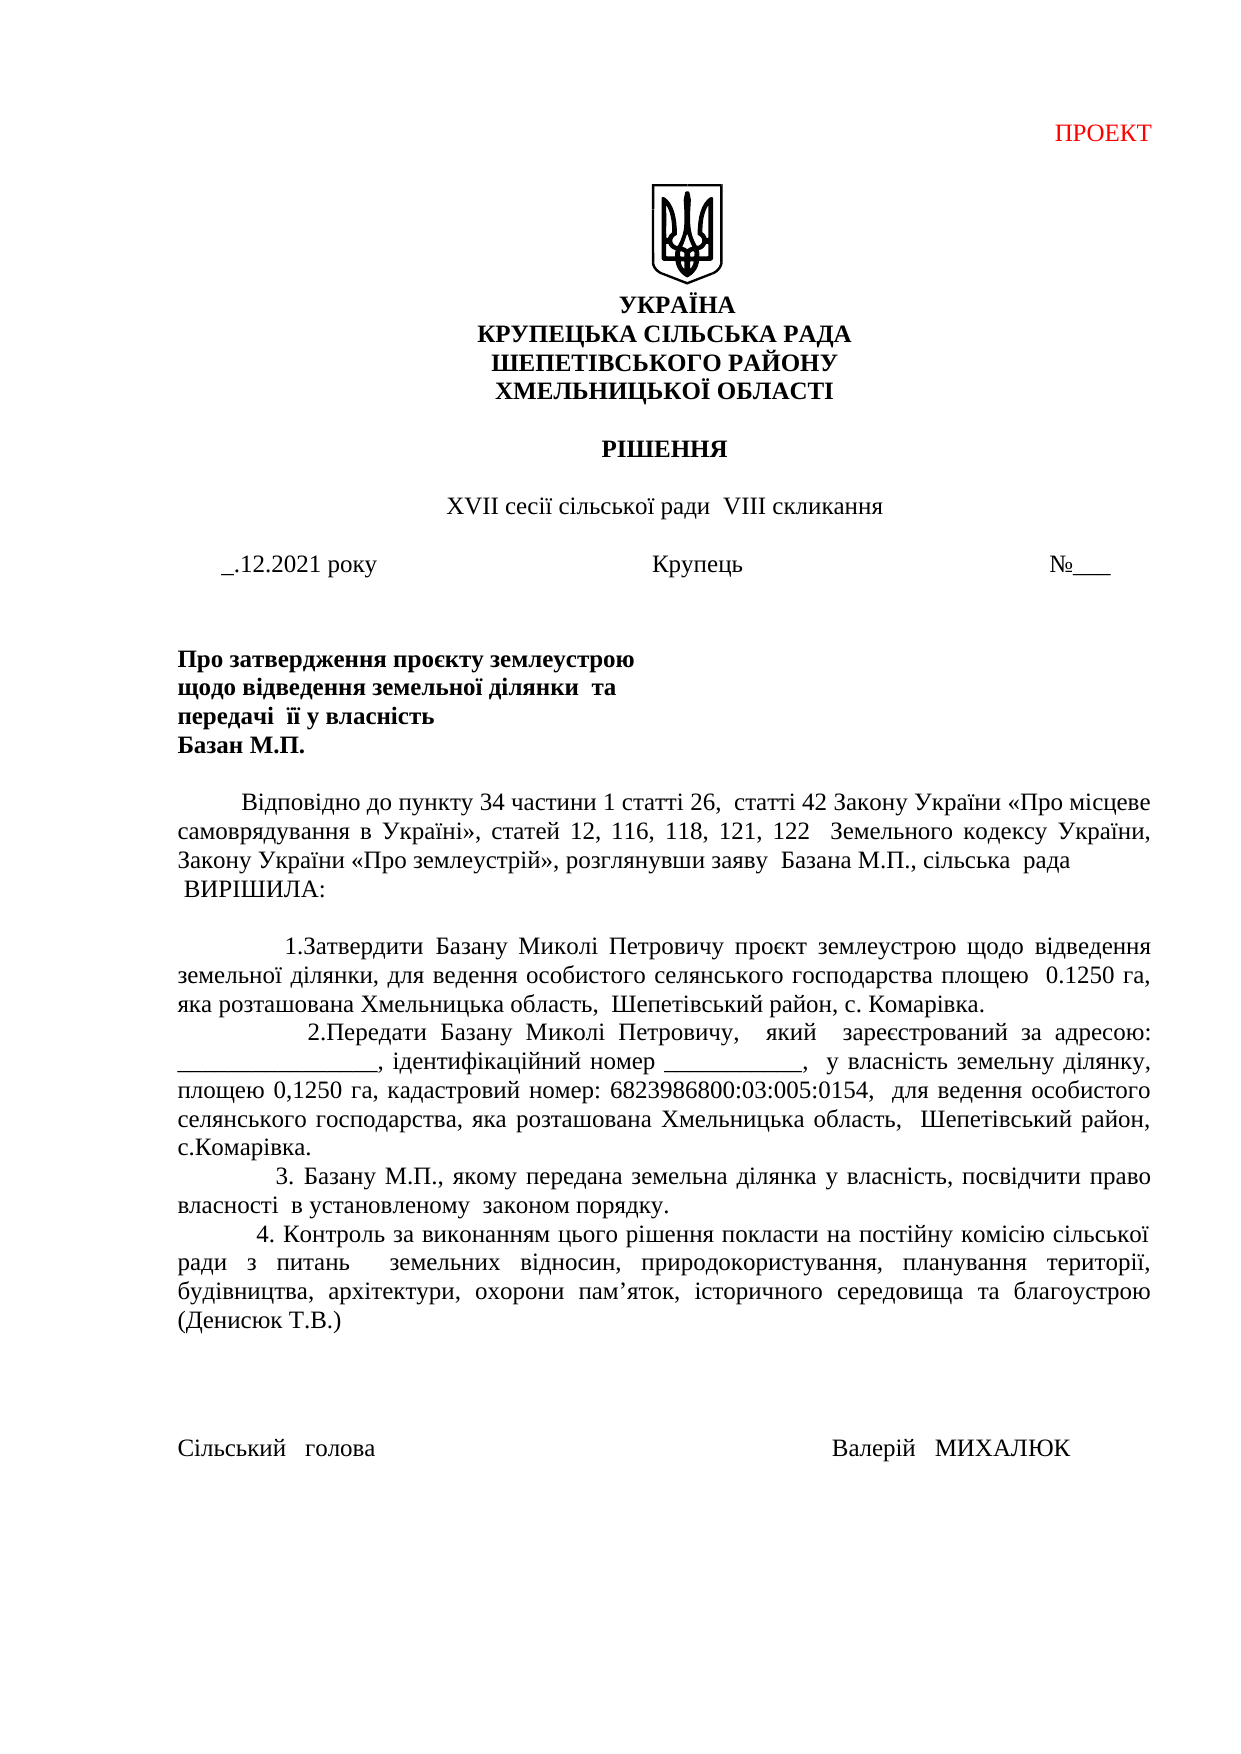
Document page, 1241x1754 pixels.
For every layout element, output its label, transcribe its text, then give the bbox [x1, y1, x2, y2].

text 2.Передати Базану Миколі Петровичу, який зареєстрований за адресою: ________________, ідентифікаційний номер ___________, у власність земельну ділянку, площею 0,1250 га, кадастровий номер: 6823986800:03:005:0154, для ведення особистого селянського господарства, яка розташована Хмельницька область, Шепетівський район, с.Комарівка. [177, 1017, 1152, 1161]
text передачі її у власність [177, 701, 1152, 730]
text Відповідно до пункту 34 частини 1 статті 26, статті 42 Закону України «Про місцеве самоврядування в Україні», статей 12, 116, 118, 121, 122 Земельного кодексу України, Закону України «Про землеустрій», розглянувши заяву Базана М.П., сільська рада [177, 787, 1152, 874]
text ШЕПЕТІВСЬКОГО РАЙОНУ [177, 348, 1152, 376]
text Про затвердження проєкту землеустрою [177, 644, 1152, 672]
text ХVІІ сесії сільської ради VІІІ скликання [177, 491, 1152, 520]
text _.12.2021 року Крупець №___ [177, 549, 1152, 578]
text УКРАЇНА [177, 290, 1152, 319]
text 4. Контроль за виконанням цього рішення покласти на постійну комісію сільської ради з питань земельних відносин, природокористування, планування території, будівництва, архітектури, охорони пам’яток, історичного середовища та благоустрою (Денисюк Т.В.) [177, 1219, 1152, 1334]
text 1.Затвердити Базану Миколі Петровичу проєкт землеустрою щодо відведення земельної ділянки, для ведення особистого селянського господарства площею 0.1250 га, яка розташована Хмельницька область, Шепетівський район, с. Комарівка. [177, 931, 1152, 1017]
text ПРОЕКТ [177, 118, 1152, 147]
text ХМЕЛЬНИЦЬКОЇ ОБЛАСТІ [177, 376, 1152, 405]
text Базан М.П. [177, 730, 1152, 759]
text КРУПЕЦЬКА СІЛЬСЬКА РАДА [177, 319, 1152, 348]
text ВИРІШИЛА: [177, 874, 1152, 902]
text щодо відведення земельної ділянки та [177, 672, 1152, 701]
text Сільський голова Валерій МИХАЛЮК [177, 1433, 1152, 1462]
text 3. Базану М.П., якому передана земельна ділянка у власність, посвідчити право власності в установленому законом порядку. [177, 1161, 1152, 1219]
text РІШЕННЯ [177, 434, 1152, 463]
